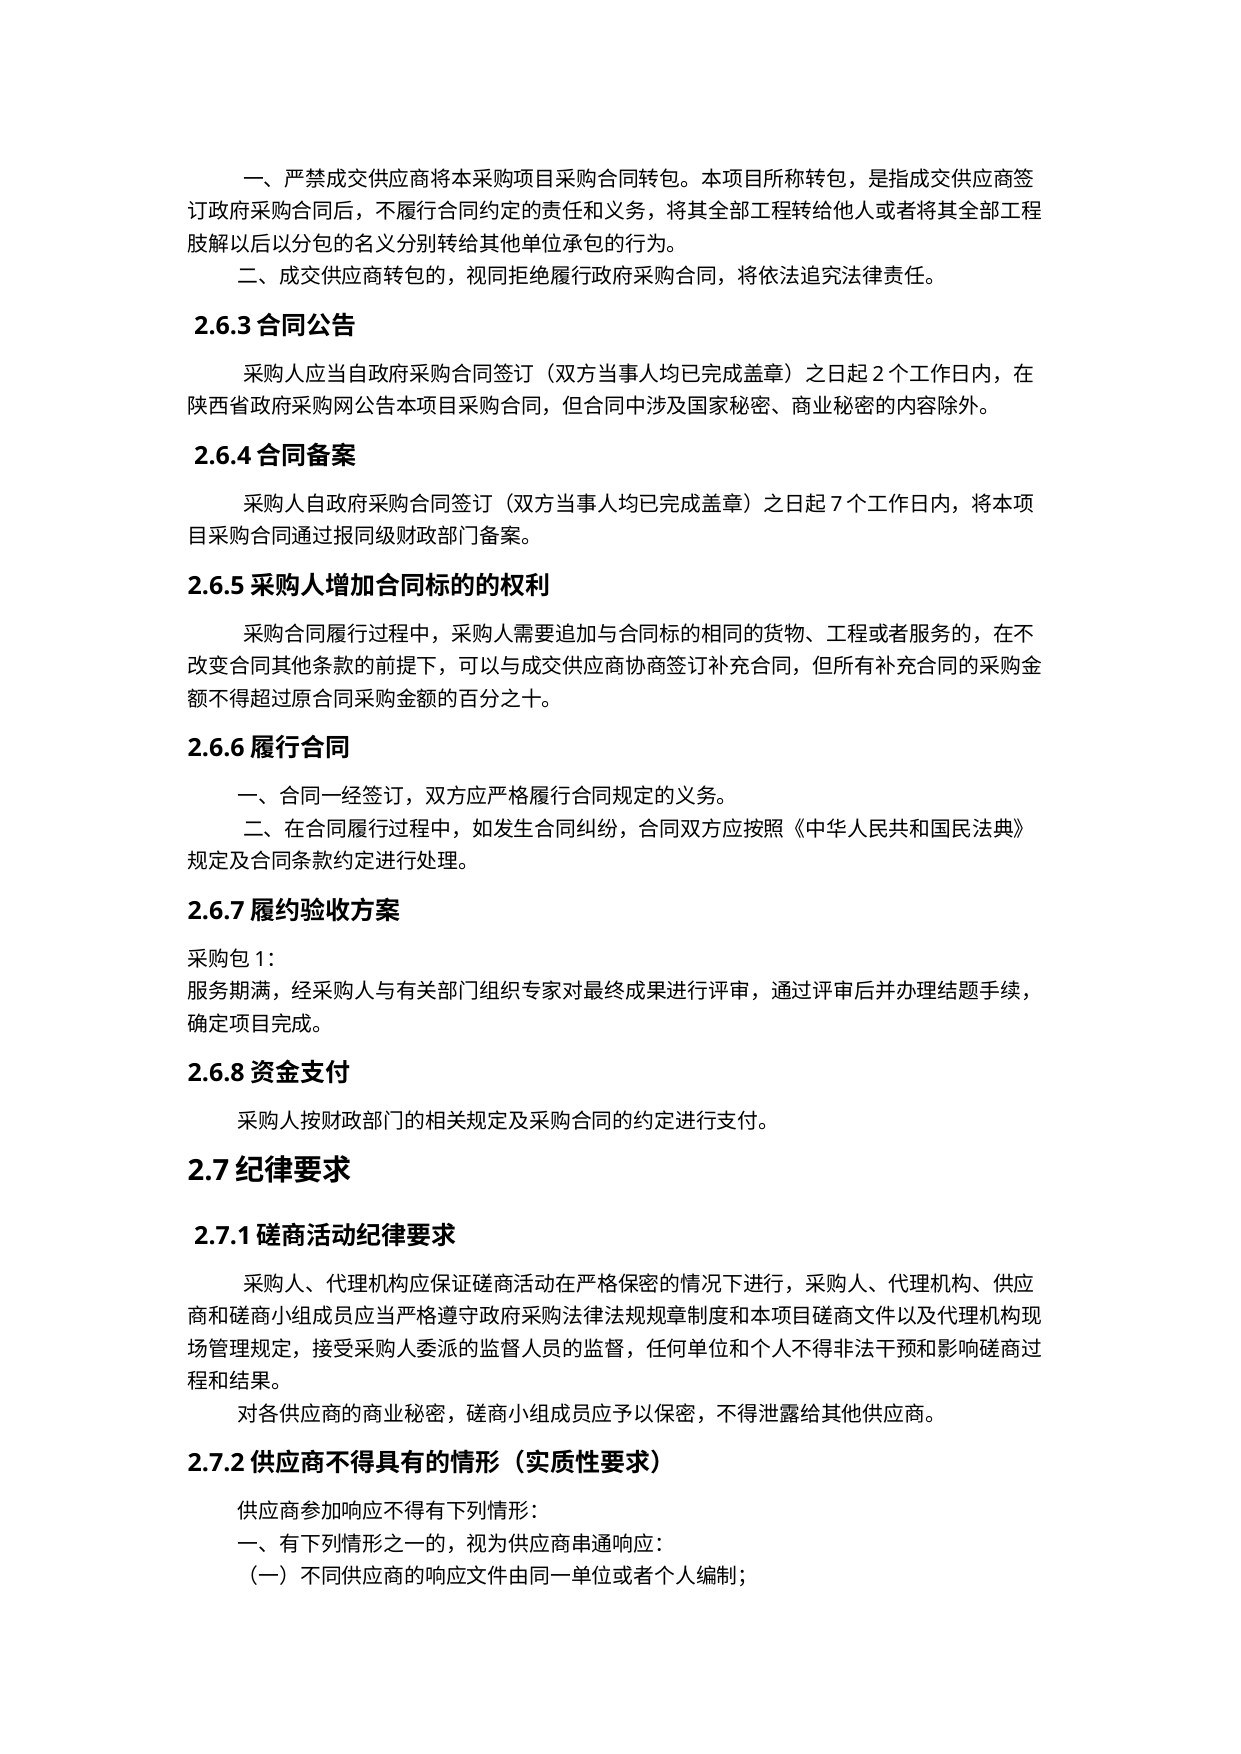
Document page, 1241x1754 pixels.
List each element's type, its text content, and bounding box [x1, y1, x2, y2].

text 一、严禁成交供应商将本采购项目采购合同转包。本项目所称转包，是指成交供应商签订政府采购合同后，不履行合同约定的责任和义务，将其全部工程转给他人或者将其全部工程肢解以后以分包的名义分别转给其他单位承包的行为。 [187, 162, 1053, 259]
text 采购人自政府采购合同签订（双方当事人均已完成盖章）之日起7个工作日内，将本项目采购合同通过报同级财政部门备案。 [187, 487, 1053, 552]
text 2.7纪律要求 [187, 1137, 1053, 1202]
text 二、在合同履行过程中，如发生合同纠纷，合同双方应按照《中华人民共和国民法典》规定及合同条款约定进行处理。 [187, 812, 1053, 877]
text （一）不同供应商的响应文件由同一单位或者个人编制； [187, 1559, 1053, 1592]
text 二、成交供应商转包的，视同拒绝履行政府采购合同，将依法追究法律责任。 [187, 259, 1053, 292]
text 采购合同履行过程中，采购人需要追加与合同标的相同的货物、工程或者服务的，在不改变合同其他条款的前提下，可以与成交供应商协商签订补充合同，但所有补充合同的采购金额不得超过原合同采购金额的百分之十。 [187, 617, 1053, 714]
text 2.6.7履约验收方案 [187, 877, 1053, 942]
text 对各供应商的商业秘密，磋商小组成员应予以保密，不得泄露给其他供应商。 [187, 1397, 1053, 1429]
text 采购人应当自政府采购合同签订（双方当事人均已完成盖章）之日起2个工作日内，在陕西省政府采购网公告本项目采购合同，但合同中涉及国家秘密、商业秘密的内容除外。 [187, 357, 1053, 422]
text 2.6.4合同备案 [187, 422, 1053, 487]
text 2.6.5采购人增加合同标的的权利 [187, 552, 1053, 617]
text 服务期满，经采购人与有关部门组织专家对最终成果进行评审，通过评审后并办理结题手续，确定项目完成。 [187, 974, 1053, 1039]
text 采购人、代理机构应保证磋商活动在严格保密的情况下进行，采购人、代理机构、供应商和磋商小组成员应当严格遵守政府采购法律法规规章制度和本项目磋商文件以及代理机构现场管理规定，接受采购人委派的监督人员的监督，任何单位和个人不得非法干预和影响磋商过程和结果。 [187, 1267, 1053, 1397]
text 采购包1： [187, 942, 1053, 974]
text 采购人按财政部门的相关规定及采购合同的约定进行支付。 [187, 1104, 1053, 1137]
text 一、有下列情形之一的，视为供应商串通响应： [187, 1527, 1053, 1559]
text 2.7.2供应商不得具有的情形（实质性要求） [187, 1429, 1053, 1494]
text 2.6.8资金支付 [187, 1039, 1053, 1104]
text 2.6.3合同公告 [187, 292, 1053, 357]
text 供应商参加响应不得有下列情形： [187, 1494, 1053, 1527]
text 2.7.1磋商活动纪律要求 [187, 1202, 1053, 1267]
text 一、合同一经签订，双方应严格履行合同规定的义务。 [187, 779, 1053, 812]
text 2.6.6履行合同 [187, 714, 1053, 779]
